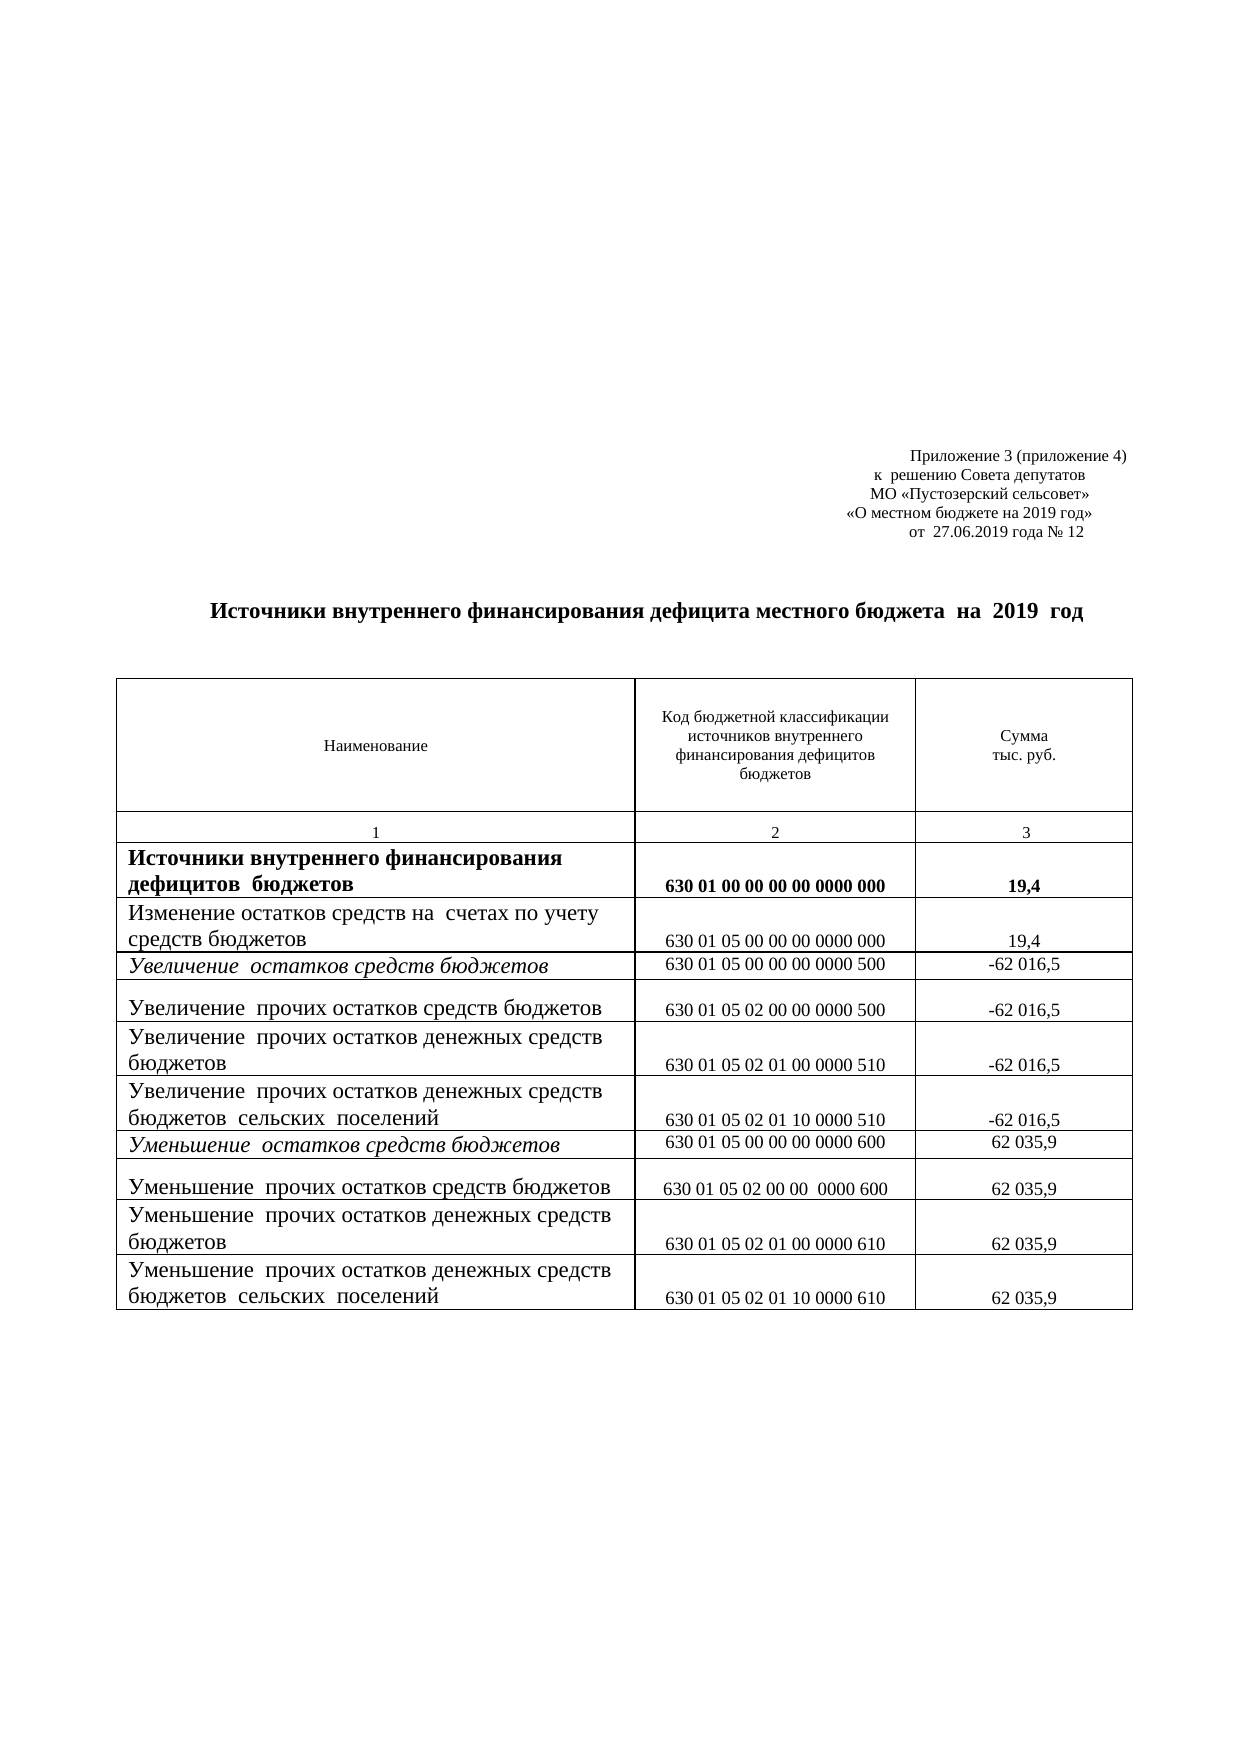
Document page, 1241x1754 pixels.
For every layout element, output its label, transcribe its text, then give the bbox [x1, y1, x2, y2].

text от 27.06.2019 года № 12 [118, 522, 1166, 541]
table_cell 630 01 05 02 01 00 0000 510 [636, 1022, 915, 1075]
table_cell 630 01 05 02 01 10 0000 610 [636, 1255, 915, 1309]
text к решению Совета депутатов [118, 464, 1166, 484]
text МО «Пустозерский сельсовет» [118, 484, 1166, 503]
table_cell 62 035,9 [916, 1131, 1132, 1157]
table_cell 19,4 [916, 843, 1132, 897]
table_cell 62 035,9 [916, 1159, 1132, 1199]
table_cell Уменьшение прочих остатков денежных средств бюджетов сельских поселений [117, 1255, 634, 1309]
table_cell 2 [636, 812, 915, 842]
table_cell -62 016,5 [916, 980, 1132, 1021]
table_cell Уменьшение остатков средств бюджетов [117, 1131, 634, 1157]
text Приложение 3 (приложение 4) [118, 445, 1166, 464]
table_cell Уменьшение прочих остатков средств бюджетов [117, 1159, 634, 1199]
table_cell Источники внутреннего финансирования дефицитов бюджетов [117, 843, 634, 897]
table_cell 630 01 05 02 01 10 0000 510 [636, 1076, 915, 1130]
text Источники внутреннего финансирования дефицита местного бюджета на 2019 год [118, 597, 1166, 624]
table_cell 630 01 05 00 00 00 0000 500 [636, 953, 915, 979]
table_cell Увеличение прочих остатков денежных средств бюджетов [117, 1022, 634, 1075]
table_cell 630 01 05 02 00 00 0000 500 [636, 980, 915, 1021]
table_cell 62 035,9 [916, 1255, 1132, 1309]
table_cell -62 016,5 [916, 1076, 1132, 1130]
table_cell 3 [916, 812, 1132, 842]
table_header Код бюджетной классификации источников внутреннего финансирования дефицитов бюджетов [636, 679, 915, 811]
table_cell 62 035,9 [916, 1200, 1132, 1254]
table_cell 630 01 05 00 00 00 0000 000 [636, 898, 915, 951]
table_cell 630 01 05 02 00 00 0000 600 [636, 1159, 915, 1199]
table_cell 630 01 05 02 01 00 0000 610 [636, 1200, 915, 1254]
table_cell Изменение остатков средств на счетах по учету средств бюджетов [117, 898, 634, 951]
table_cell 19,4 [916, 898, 1132, 951]
table_cell Увеличение остатков средств бюджетов [117, 953, 634, 979]
text «О местном бюджете на 2019 год» [118, 503, 1166, 522]
table_cell Увеличение прочих остатков денежных средств бюджетов сельских поселений [117, 1076, 634, 1130]
table_cell Уменьшение прочих остатков денежных средств бюджетов [117, 1200, 634, 1254]
table_cell Увеличение прочих остатков средств бюджетов [117, 980, 634, 1021]
table_cell 630 01 05 00 00 00 0000 600 [636, 1131, 915, 1157]
table_cell 1 [117, 812, 634, 842]
table_cell -62 016,5 [916, 953, 1132, 979]
table_cell 630 01 00 00 00 00 0000 000 [636, 843, 915, 897]
table_header Наименование [117, 679, 634, 811]
table_cell -62 016,5 [916, 1022, 1132, 1075]
table_header Сумма тыс. руб. [916, 679, 1132, 811]
